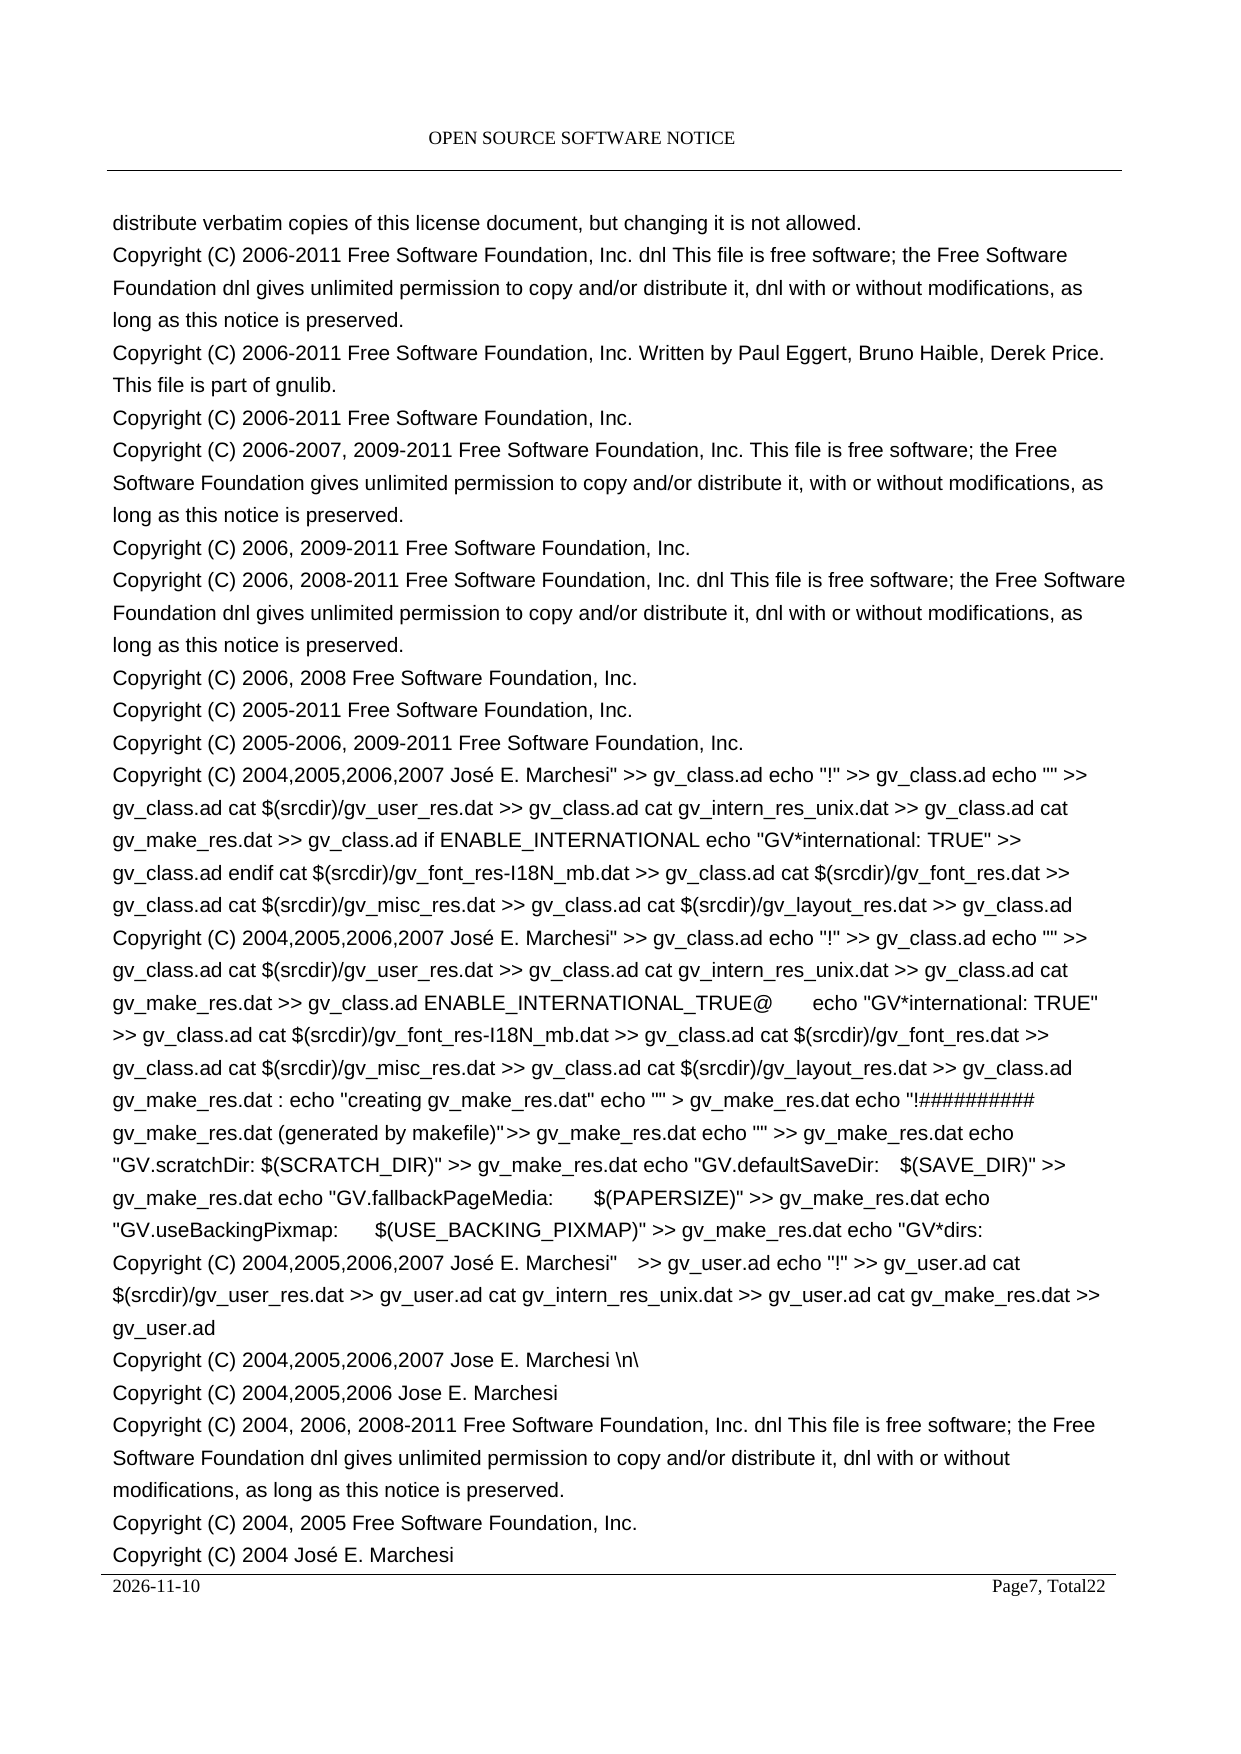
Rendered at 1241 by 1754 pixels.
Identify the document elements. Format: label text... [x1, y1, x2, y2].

text Copyright (C) 2004, 2005 Free Software Foundation, Inc. [112, 1506, 1128, 1539]
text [112, 206, 1128, 239]
text Copyright (C) 2006-2011 Free Software Foundation, Inc. [112, 401, 1128, 434]
text Copyright (C) 2004,2005,2006,2007 José E. Marchesi" >> gv_class.ad echo "!" >> gv_class.ad echo "" >> gv_class.ad cat $(srcdir)/gv_user_res.dat >> gv_class.ad cat gv_intern_res_unix.dat >> gv_class.ad cat gv_make_res.dat >> gv_class.ad if ENABLE_INTERNATIONAL echo "GV*international: TRUE" >> gv_class.ad endif cat $(srcdir)/gv_font_res-I18N_mb.dat >> gv_class.ad cat $(srcdir)/gv_font_res.dat >> gv_class.ad cat $(srcdir)/gv_misc_res.dat >> gv_class.ad cat $(srcdir)/gv_layout_res.dat >> gv_class.ad [112, 759, 1128, 921]
text Copyright (C) 2006, 2008-2011 Free Software Foundation, Inc. dnl This file is free software; the Free Software Foundation dnl gives unlimited permission to copy and/or distribute it, dnl with or without modifications, as long as this notice is preserved. [112, 564, 1128, 661]
text Copyright (C) 2006-2011 Free Software Foundation, Inc. Written by Paul Eggert, Bruno Haible, Derek Price. This file is part of gnulib. [112, 336, 1128, 401]
text Copyright (C) 2006-2007, 2009-2011 Free Software Foundation, Inc. This file is free software; the Free Software Foundation gives unlimited permission to copy and/or distribute it, with or without modifications, as long as this notice is preserved. [112, 434, 1128, 531]
text Copyright (C) 2005-2006, 2009-2011 Free Software Foundation, Inc. [112, 726, 1128, 759]
text Copyright (C) 2004,2005,2006,2007 Jose E. Marchesi \n\ [112, 1344, 1128, 1376]
text Copyright (C) 2006, 2009-2011 Free Software Foundation, Inc. [112, 531, 1128, 564]
text Copyright (C) 2004,2005,2006,2007 José E. Marchesi" >> gv_class.ad echo "!" >> gv_class.ad echo "" >> gv_class.ad cat $(srcdir)/gv_user_res.dat >> gv_class.ad cat gv_intern_res_unix.dat >> gv_class.ad cat gv_make_res.dat >> gv_class.ad ENABLE_INTERNATIONAL_TRUE@ echo "GV*international: TRUE" >> gv_class.ad cat $(srcdir)/gv_font_res-I18N_mb.dat >> gv_class.ad cat $(srcdir)/gv_font_res.dat >> gv_class.ad cat $(srcdir)/gv_misc_res.dat >> gv_class.ad cat $(srcdir)/gv_layout_res.dat >> gv_class.ad gv_make_res.dat : echo "creating gv_make_res.dat" echo "" > gv_make_res.dat echo "!########## gv_make_res.dat (generated by makefile)" >> gv_make_res.dat echo "" >> gv_make_res.dat echo "GV.scratchDir: $(SCRATCH_DIR)" >> gv_make_res.dat echo "GV.defaultSaveDir: $(SAVE_DIR)" >> gv_make_res.dat echo "GV.fallbackPageMedia: $(PAPERSIZE)" >> gv_make_res.dat echo "GV.useBackingPixmap: $(USE_BACKING_PIXMAP)" >> gv_make_res.dat echo "GV*dirs: [112, 921, 1128, 1246]
text Copyright (C) 2006-2011 Free Software Foundation, Inc. dnl This file is free software; the Free Software Foundation dnl gives unlimited permission to copy and/or distribute it, dnl with or without modifications, as long as this notice is preserved. [112, 239, 1128, 336]
text Copyright (C) 2004,2005,2006 Jose E. Marchesi [112, 1376, 1128, 1409]
text Copyright (C) 2005-2011 Free Software Foundation, Inc. [112, 694, 1128, 726]
text Copyright (C) 2006, 2008 Free Software Foundation, Inc. [112, 661, 1128, 694]
text Copyright (C) 2004, 2006, 2008-2011 Free Software Foundation, Inc. dnl This file is free software; the Free Software Foundation dnl gives unlimited permission to copy and/or distribute it, dnl with or without modifications, as long as this notice is preserved. [112, 1409, 1128, 1506]
text Copyright (C) 2004,2005,2006,2007 José E. Marchesi" >> gv_user.ad echo "!" >> gv_user.ad cat $(srcdir)/gv_user_res.dat >> gv_user.ad cat gv_intern_res_unix.dat >> gv_user.ad cat gv_make_res.dat >> gv_user.ad [112, 1246, 1128, 1344]
text Copyright (C) 2004 José E. Marchesi [112, 1539, 1128, 1571]
